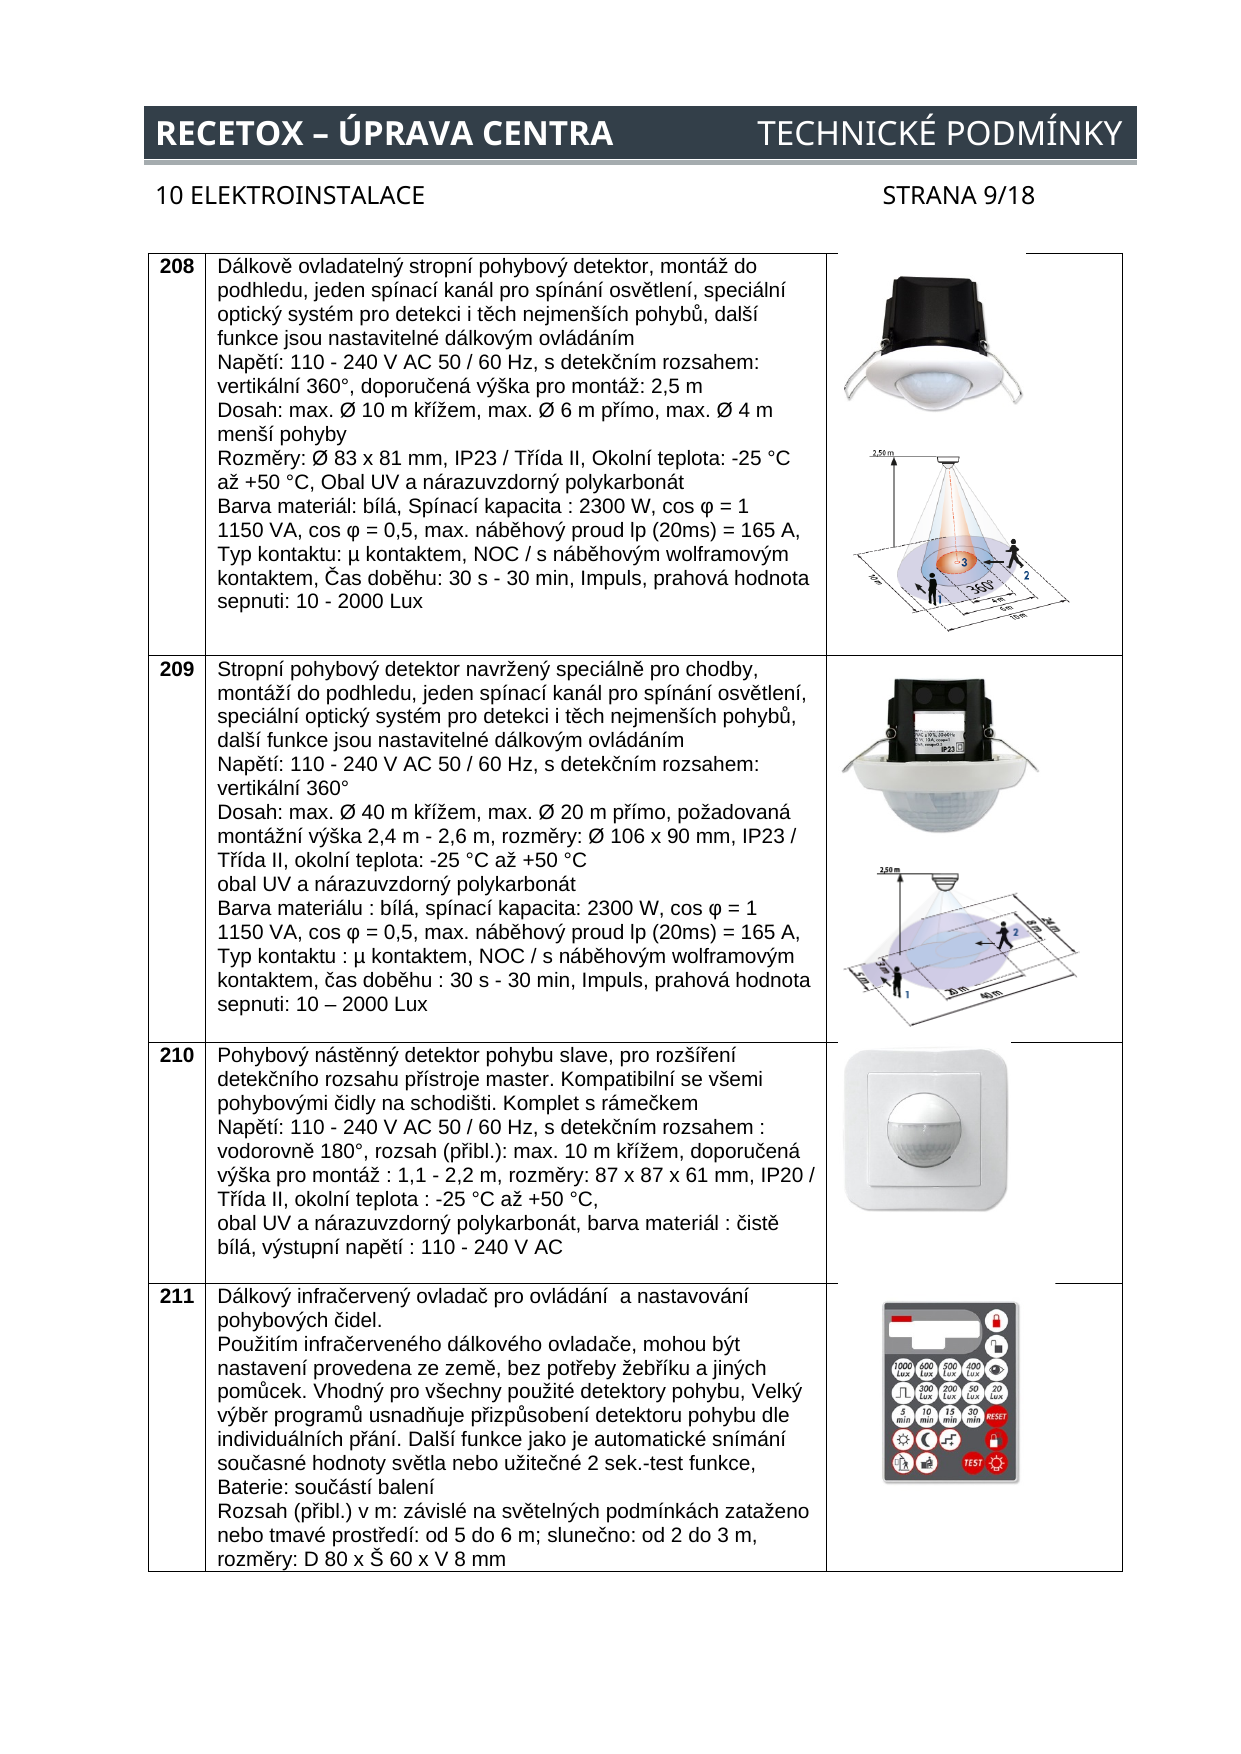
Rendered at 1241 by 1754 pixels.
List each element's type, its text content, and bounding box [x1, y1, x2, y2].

table_cell [827, 1043, 1122, 1282]
table_cell Stropní pohybový detektor navržený speciálně pro chodby, montáží do podhledu, jeden spínací kanál pro spínání osvětlení, speciální optický systém pro detekci i těch nejmenších pohybů, další funkce jsou nastavitelné dálkovým ovládáním Napětí: 110 - 240 V AC 50 / 60 Hz, s detekčním rozsahem: vertikální 360° Dosah: max. Ø 40 m křížem, max. Ø 20 m přímo, požadovaná montážní výška 2,4 m - 2,6 m, rozměry: Ø 106 x 90 mm, IP23 / Třída II, okolní teplota: -25 °C až +50 °C obal UV a nárazuvzdorný polykarbonát Barva materiálu : bílá, spínací kapacita: 2300 W, cos φ = 1 1150 VA, cos φ = 0,5, max. náběhový proud lp (20ms) = 165 A, Typ kontaktu : µ kontaktem, NOC / s náběhovým wolframovým kontaktem, čas doběhu : 30 s - 30 min, Impuls, prahová hodnota sepnuti: 10 – 2000 Lux [206, 656, 826, 1042]
picture [838, 253, 1026, 441]
table_cell 209 [149, 656, 205, 1042]
picture [838, 1283, 1056, 1501]
table_cell [827, 1284, 1122, 1571]
table_cell 211 [149, 1284, 205, 1571]
table_cell Dálkově ovladatelný stropní pohybový detektor, montáž do podhledu, jeden spínací kanál pro spínání osvětlení, speciální optický systém pro detekci i těch nejmenších pohybů, další funkce jsou nastavitelné dálkovým ovládáním Napětí: 110 - 240 V AC 50 / 60 Hz, s detekčním rozsahem: vertikální 360°, doporučená výška pro montáž: 2,5 m Dosah: max. Ø 10 m křížem, max. Ø 6 m přímo, max. Ø 4 m menší pohyby Rozměry: Ø 83 x 81 mm, IP23 / Třída II, Okolní teplota: -25 °C až +50 °C, Obal UV a nárazuvzdorný polykarbonát Barva materiál: bílá, Spínací kapacita : 2300 W, cos φ = 1 1150 VA, cos φ = 0,5, max. náběhový proud lp (20ms) = 165 A, Typ kontaktu: µ kontaktem, NOC / s náběhovým wolframovým kontaktem, Čas doběhu: 30 s - 30 min, Impuls, prahová hodnota sepnuti: 10 - 2000 Lux [206, 254, 826, 655]
table_cell 208 [149, 254, 205, 655]
picture [838, 1042, 1011, 1216]
table_cell Dálkový infračervený ovladač pro ovládání a nastavování pohybových čidel. Použitím infračerveného dálkového ovladače, mohou být nastavení provedena ze země, bez potřeby žebříku a jiných pomůcek. Vhodný pro všechny použité detektory pohybu, Velký výběr programů usnadňuje přizpůsobení detektoru pohybu dle individuálních přání. Další funkce jako je automatické snímání současné hodnoty světla nebo užitečné 2 sek.-test funkce, Baterie: součástí balení Rozsah (přibl.) v m: závislé na světelných podmínkách zataženo nebo tmavé prostředí: od 5 do 6 m; slunečno: od 2 do 3 m, rozměry: D 80 x Š 60 x V 8 mm [206, 1284, 826, 1571]
table_cell [827, 656, 1122, 1042]
table_cell Pohybový nástěnný detektor pohybu slave, pro rozšíření detekčního rozsahu přístroje master. Kompatibilní se všemi pohybovými čidly na schodišti. Komplet s rámečkem Napětí: 110 - 240 V AC 50 / 60 Hz, s detekčním rozsahem : vodorovně 180°, rozsah (přibl.): max. 10 m křížem, doporučená výška pro montáž : 1,1 - 2,2 m, rozměry: 87 x 87 x 61 mm, IP20 / Třída II, okolní teplota : -25 °C až +50 °C, obal UV a nárazuvzdorný polykarbonát, barva materiál : čistě bílá, výstupní napětí : 110 - 240 V AC [206, 1043, 826, 1282]
picture [838, 656, 1041, 859]
table_cell [827, 254, 1122, 655]
table_cell 210 [149, 1043, 205, 1282]
